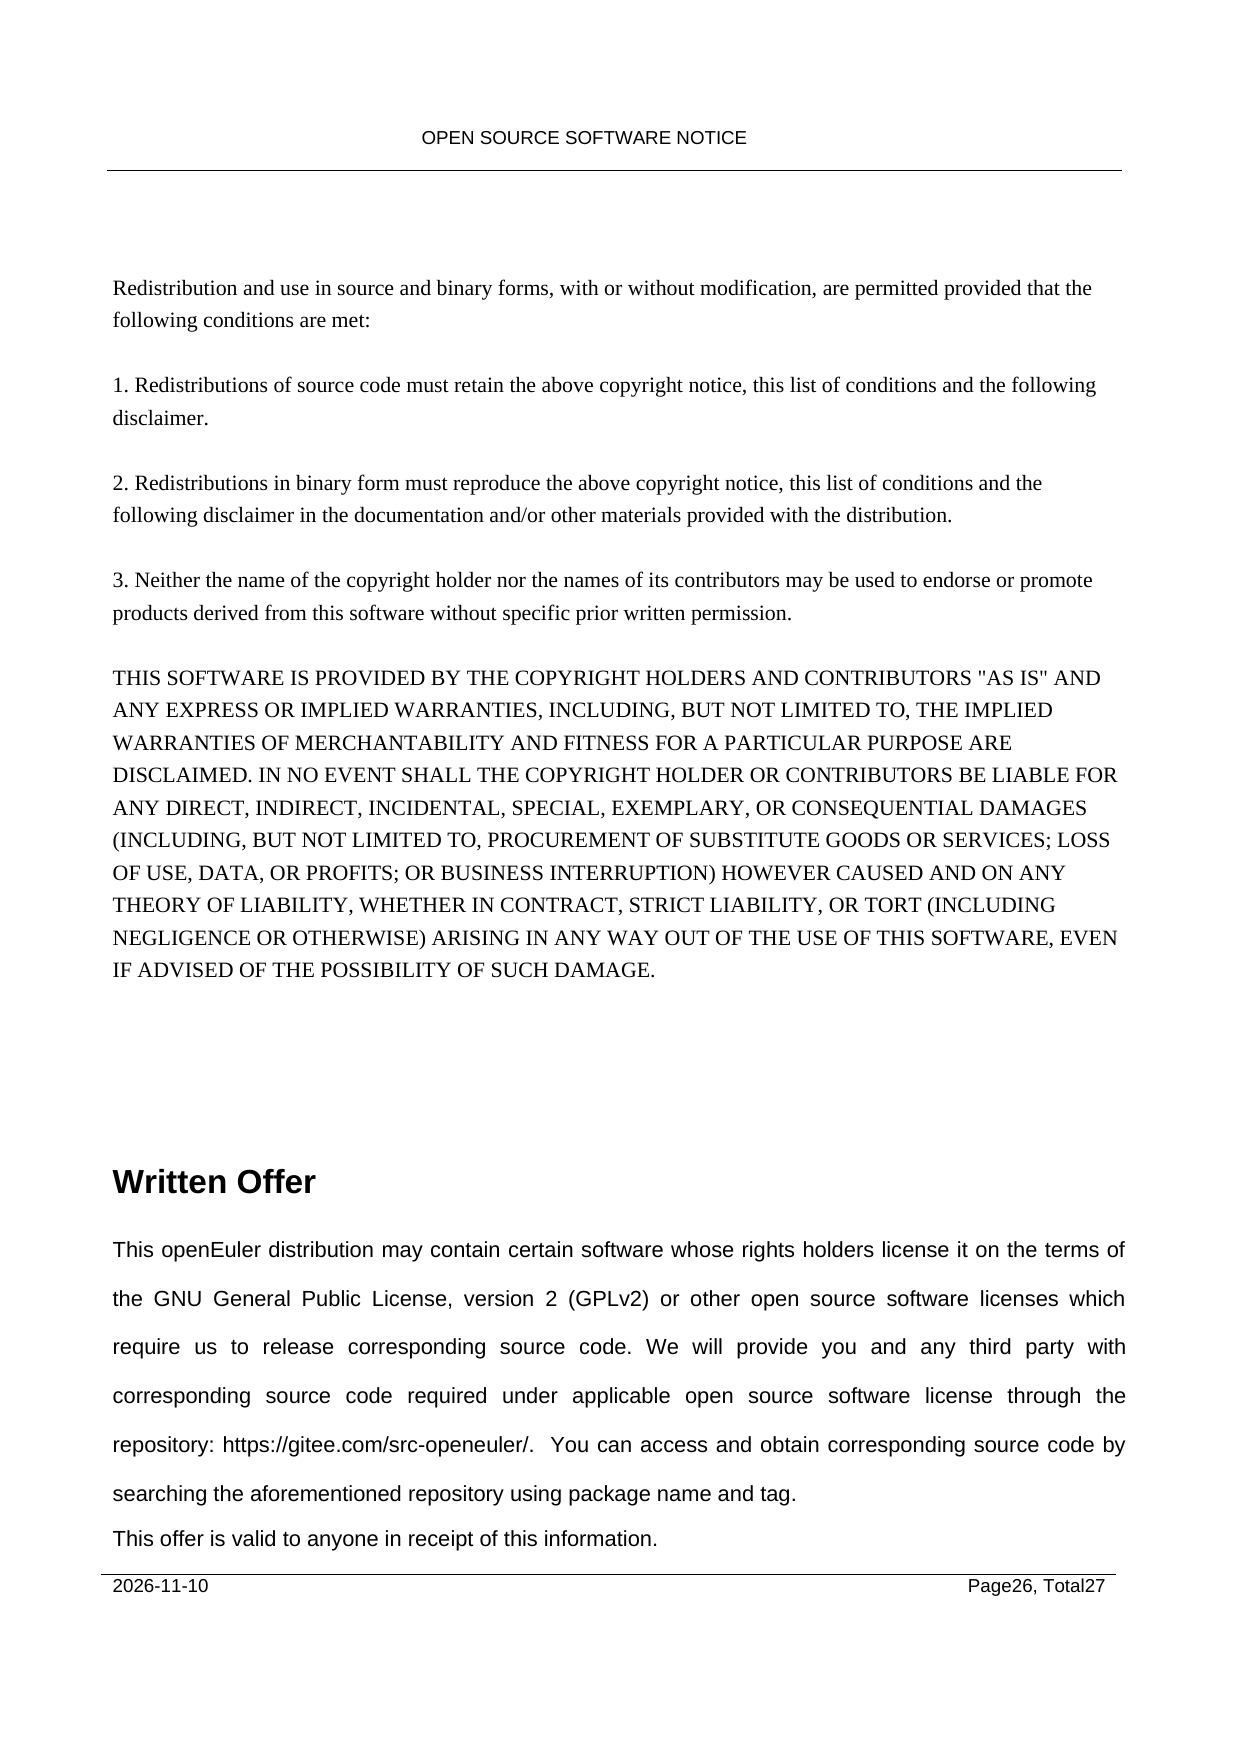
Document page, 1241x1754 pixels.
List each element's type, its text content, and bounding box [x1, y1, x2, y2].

text This openEuler distribution may contain certain software whose rights holders license it on the terms of the GNU General Public License, version 2 (GPLv2) or other open source software licenses which require us to release corresponding source code. We will provide you and any third party with corresponding source code required under applicable open source software license through the repository: https://gitee.com/src-openeuler/. You can access and obtain corresponding source code by searching the aforementioned repository using package name and tag. [112, 1233, 1128, 1509]
text This offer is valid to anyone in receipt of this information. [112, 1522, 1128, 1554]
text Written Offer [112, 1149, 1128, 1214]
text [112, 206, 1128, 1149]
